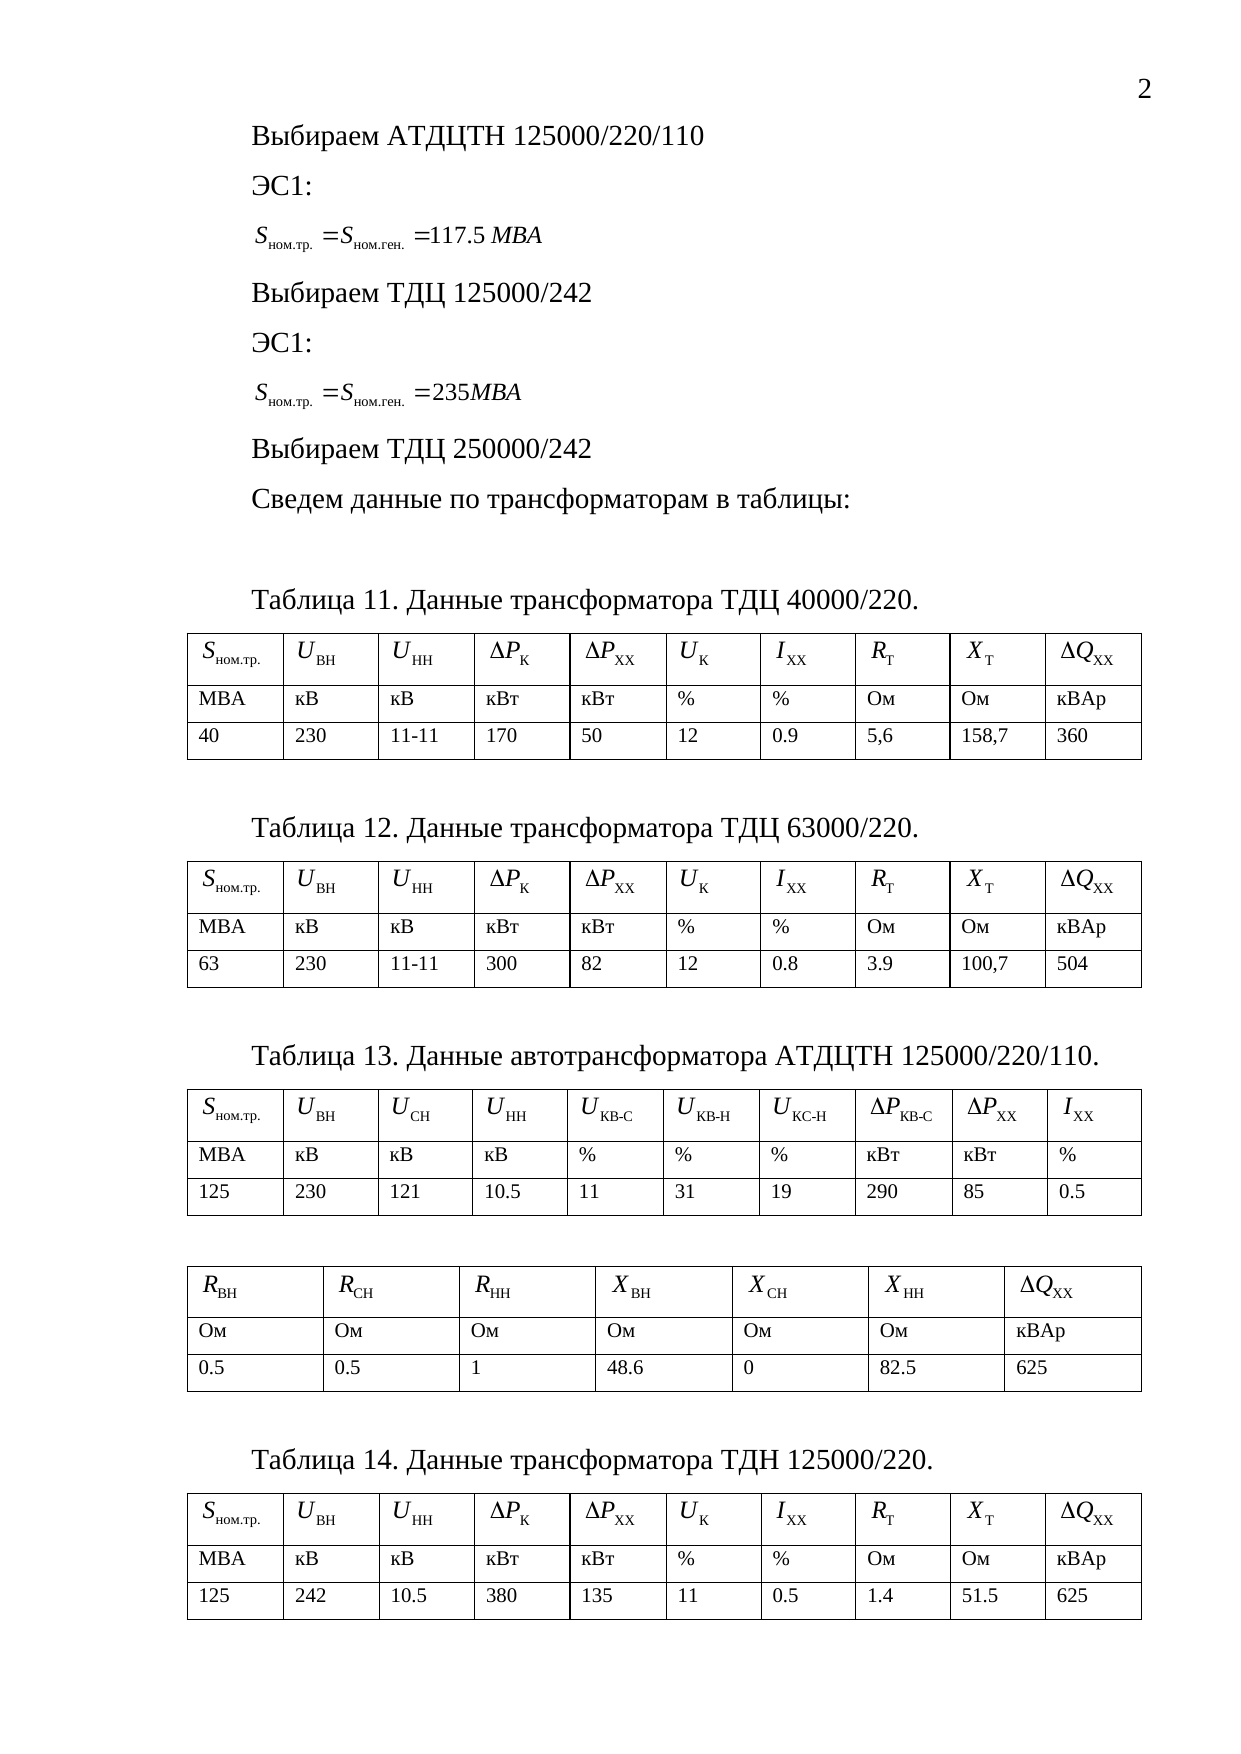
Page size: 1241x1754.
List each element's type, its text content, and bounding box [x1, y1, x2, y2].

table_cell кВ [379, 686, 474, 722]
table_cell МВА [188, 1142, 283, 1178]
table_header [951, 634, 1045, 685]
table_cell Ом [733, 1318, 868, 1354]
table_header [761, 634, 855, 685]
table_cell 121 [379, 1179, 472, 1215]
table_cell 0.5 [324, 1355, 459, 1391]
table_header [571, 862, 666, 913]
table_cell 82.5 [869, 1355, 1004, 1391]
table_cell кВАр [1046, 914, 1141, 950]
table_header [1046, 634, 1141, 685]
table_cell % [762, 1546, 855, 1582]
table_cell 1 [460, 1355, 595, 1391]
table_cell 31 [664, 1179, 759, 1215]
table_header [856, 1494, 950, 1545]
table_cell 230 [284, 951, 378, 987]
table_cell кВ [284, 914, 378, 950]
table_cell кВт [571, 1546, 666, 1582]
table_cell 504 [1046, 951, 1141, 987]
table_cell 125 [188, 1179, 283, 1215]
table_cell 82 [571, 951, 666, 987]
table_cell 50 [571, 723, 666, 759]
text Таблица 14. Данные трансформатора ТДН 125000/220. [177, 1442, 1152, 1476]
table_header [284, 1494, 379, 1545]
table_header [1046, 862, 1141, 913]
table_header [664, 1090, 759, 1141]
text Выбираем ТДЦ 125000/242 [177, 275, 1152, 308]
table_header [667, 1494, 761, 1545]
table_cell кВ [473, 1142, 567, 1178]
table_header [188, 1090, 283, 1141]
table_cell 11 [568, 1179, 663, 1215]
table_cell % [761, 914, 855, 950]
table_cell Ом [856, 686, 949, 722]
table_header [951, 1494, 1045, 1545]
table_cell % [1048, 1142, 1141, 1178]
table_header [473, 1090, 567, 1141]
table_cell кВт [475, 686, 569, 722]
table_header [761, 862, 855, 913]
table_header [568, 1090, 663, 1141]
table_header [951, 862, 1045, 913]
table_header [188, 1494, 283, 1545]
table_header [379, 634, 474, 685]
text Таблица 13. Данные автотрансформатора АТДЦТН 125000/220/110. [177, 1038, 1152, 1072]
table_header [571, 1494, 666, 1545]
table_header [475, 862, 569, 913]
text Таблица 12. Данные трансформатора ТДЦ 63000/220. [177, 810, 1152, 844]
table_cell кВ [379, 1142, 472, 1178]
table_header [188, 634, 283, 685]
table_cell 10.5 [473, 1179, 567, 1215]
table_cell 3.9 [856, 951, 949, 987]
table_header [284, 862, 378, 913]
table_cell Ом [951, 1546, 1045, 1582]
table_cell Ом [460, 1318, 595, 1354]
table_cell кВ [284, 1142, 378, 1178]
table_cell % [667, 1546, 761, 1582]
table_header [953, 1090, 1047, 1141]
table_cell 10.5 [380, 1583, 474, 1619]
table_header [284, 634, 378, 685]
table_cell кВ [284, 1546, 379, 1582]
table_cell % [760, 1142, 855, 1178]
table_header [460, 1267, 595, 1317]
table_cell 0.8 [761, 951, 855, 987]
table_header [380, 1494, 474, 1545]
text ЭС1: [177, 325, 1152, 358]
table_header [324, 1267, 459, 1317]
table_cell 125 [188, 1583, 283, 1619]
table_cell МВА [188, 914, 283, 950]
table_header [667, 634, 760, 685]
table_cell 11 [667, 1583, 761, 1619]
table_cell кВт [856, 1142, 952, 1178]
table_cell 11-11 [379, 723, 474, 759]
table_cell кВт [953, 1142, 1047, 1178]
table_cell 0.5 [762, 1583, 855, 1619]
table_cell Ом [324, 1318, 459, 1354]
text Таблица 11. Данные трансформатора ТДЦ 40000/220. [177, 582, 1152, 616]
table_header [1046, 1494, 1141, 1545]
table_cell 625 [1046, 1583, 1141, 1619]
table_cell МВА [188, 686, 283, 722]
table_header [188, 1267, 323, 1317]
table_cell 360 [1046, 723, 1141, 759]
table_cell Ом [951, 686, 1045, 722]
table_cell 242 [284, 1583, 379, 1619]
table_cell 0.5 [1048, 1179, 1141, 1215]
table_cell 19 [760, 1179, 855, 1215]
table_header [856, 634, 949, 685]
table_header [1005, 1267, 1141, 1317]
table_header [1048, 1090, 1141, 1141]
table_cell 48.6 [596, 1355, 732, 1391]
table_header [733, 1267, 868, 1317]
table_cell Ом [596, 1318, 732, 1354]
table_header [571, 634, 666, 685]
table_cell Ом [951, 914, 1045, 950]
table_header [284, 1090, 378, 1141]
table_cell кВАр [1046, 1546, 1141, 1582]
table_cell Ом [188, 1318, 323, 1354]
table_cell 170 [475, 723, 569, 759]
table_cell 625 [1005, 1355, 1141, 1391]
table_cell 158,7 [951, 723, 1045, 759]
table_header [869, 1267, 1004, 1317]
text Выбираем ТДЦ 250000/242 [177, 431, 1152, 465]
table_cell 230 [284, 1179, 378, 1215]
table_cell 380 [475, 1583, 569, 1619]
table_header [379, 1090, 472, 1141]
table_cell 63 [188, 951, 283, 987]
table_cell кВ [379, 914, 474, 950]
table_cell 100,7 [951, 951, 1045, 987]
table_cell кВт [571, 686, 666, 722]
text Сведем данные по трансформаторам в таблицы: [177, 482, 1152, 515]
table_cell кВт [475, 914, 569, 950]
table_header [856, 862, 949, 913]
table_cell 12 [667, 951, 760, 987]
table_header [760, 1090, 855, 1141]
table_cell % [761, 686, 855, 722]
table_cell кВАр [1046, 686, 1141, 722]
text Выбираем АТДЦТН 125000/220/110 [177, 118, 1152, 152]
table_cell 11-11 [379, 951, 474, 987]
table_cell 85 [953, 1179, 1047, 1215]
table_cell 300 [475, 951, 569, 987]
table_cell 230 [284, 723, 378, 759]
table_cell кВАр [1005, 1318, 1141, 1354]
table_cell 40 [188, 723, 283, 759]
table_header [379, 862, 474, 913]
table_cell 51.5 [951, 1583, 1045, 1619]
table_cell кВ [284, 686, 378, 722]
table_cell 1.4 [856, 1583, 950, 1619]
table_cell % [568, 1142, 663, 1178]
table_cell % [664, 1142, 759, 1178]
table_header [856, 1090, 952, 1141]
table_header [188, 862, 283, 913]
table_cell 0.5 [188, 1355, 323, 1391]
table_cell 290 [856, 1179, 952, 1215]
text ЭС1: [177, 168, 1152, 202]
table_cell 5,6 [856, 723, 949, 759]
table_cell 12 [667, 723, 760, 759]
table_header [596, 1267, 732, 1317]
table_header [762, 1494, 855, 1545]
table_cell Ом [856, 1546, 950, 1582]
table_header [667, 862, 760, 913]
table_cell % [667, 914, 760, 950]
table_cell кВт [475, 1546, 569, 1582]
table_header [475, 1494, 569, 1545]
table_cell Ом [856, 914, 949, 950]
table_header [475, 634, 569, 685]
table_cell кВт [571, 914, 666, 950]
table_cell МВА [188, 1546, 283, 1582]
table_cell Ом [869, 1318, 1004, 1354]
table_cell 135 [571, 1583, 666, 1619]
table_cell % [667, 686, 760, 722]
table_cell 0 [733, 1355, 868, 1391]
table_cell кВ [380, 1546, 474, 1582]
table_cell 0.9 [761, 723, 855, 759]
